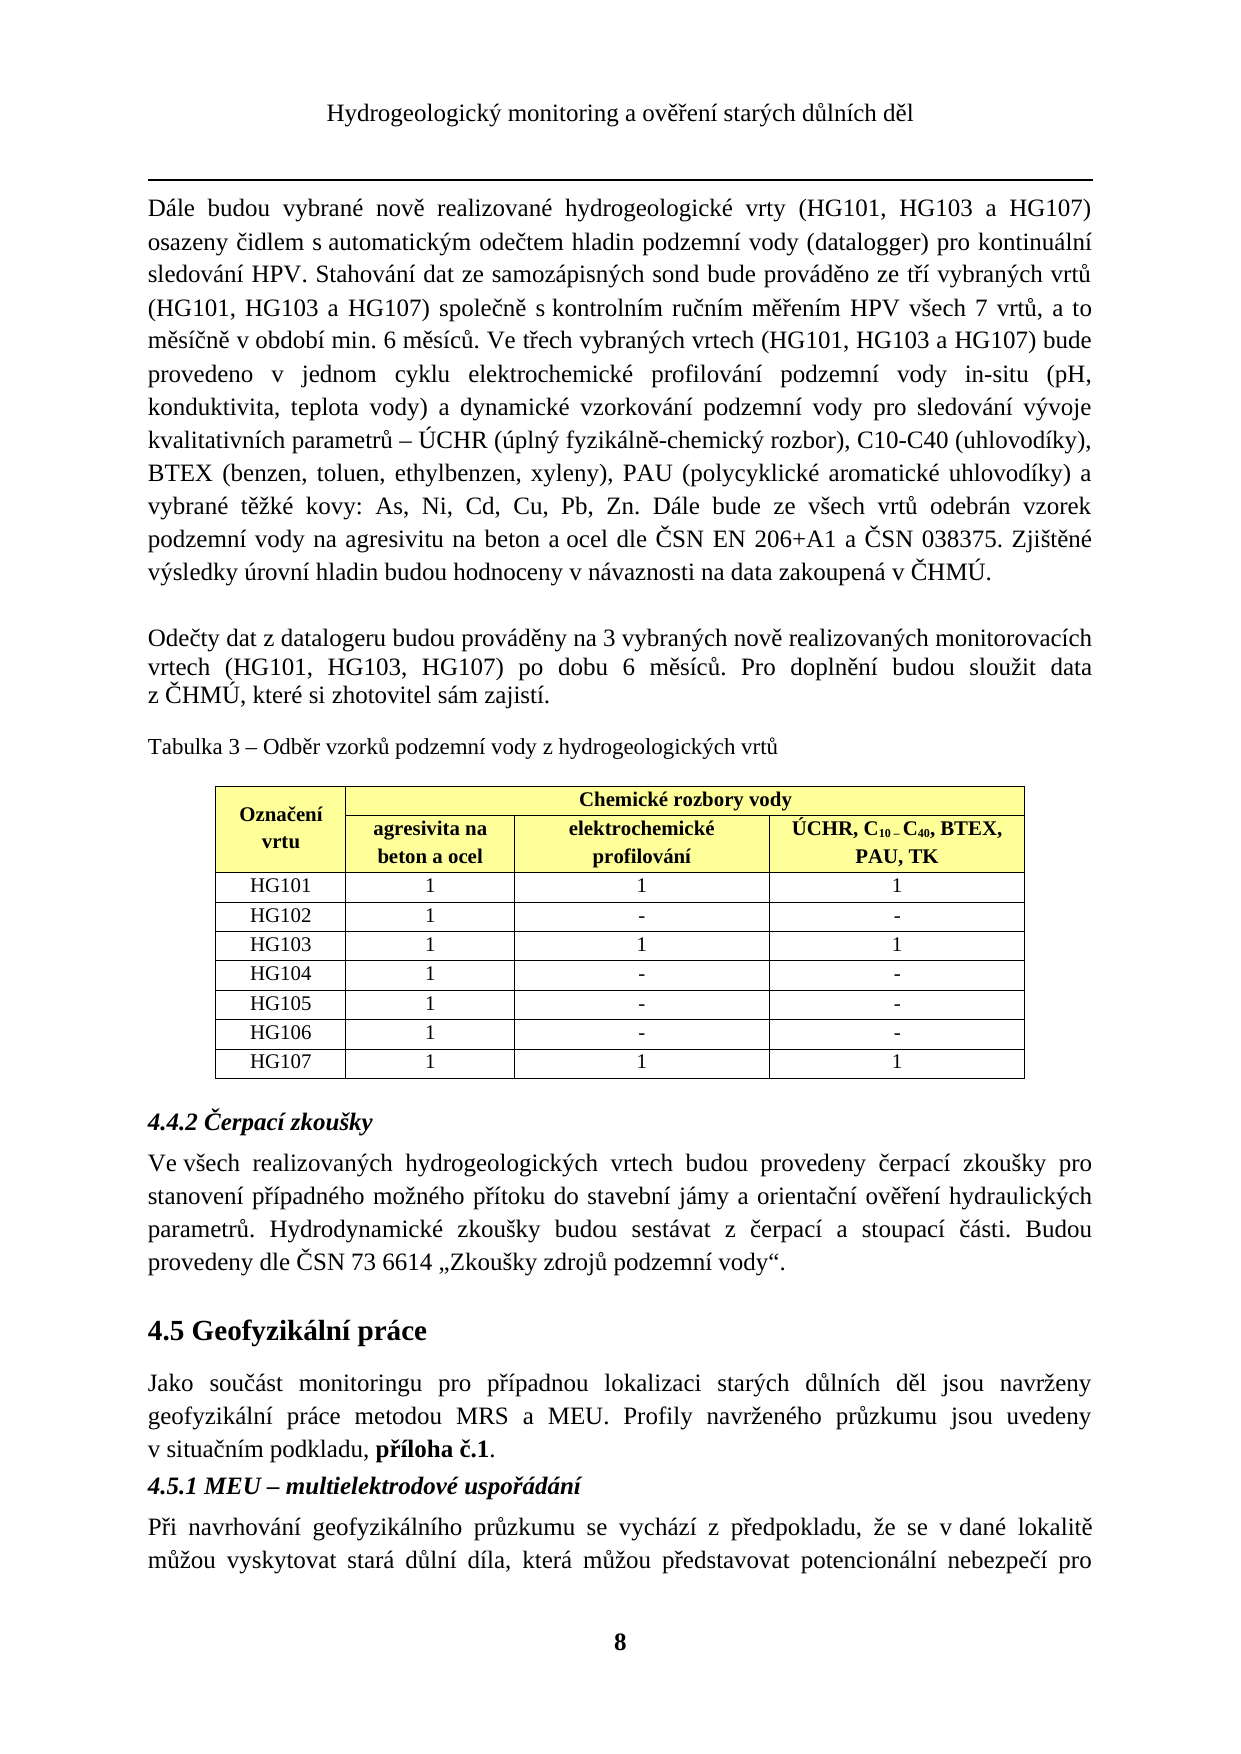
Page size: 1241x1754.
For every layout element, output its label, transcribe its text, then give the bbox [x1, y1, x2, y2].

table_cell - [770, 903, 1024, 931]
table_cell ÚCHR, C10 – C40, BTEX, PAU, TK [770, 816, 1024, 872]
table_cell - [770, 1020, 1024, 1048]
table_cell - [515, 961, 769, 990]
subtitle 4.4.2 Čerpací zkoušky [148, 1107, 1093, 1136]
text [148, 1512, 1093, 1574]
table_header Označení vrtu [216, 787, 345, 872]
table_cell HG103 [216, 932, 345, 960]
table_cell 1 [346, 903, 514, 931]
table_cell HG102 [216, 903, 345, 931]
table_cell 1 [770, 873, 1024, 902]
table_cell 1 [346, 1050, 514, 1078]
subtitle 4.5 Geofyzikální práce [148, 1313, 1093, 1347]
table_cell agresivita na beton a ocel [346, 816, 514, 872]
table_cell HG104 [216, 961, 345, 990]
table_cell 1 [770, 1050, 1024, 1078]
table_cell - [515, 903, 769, 931]
table_cell 1 [346, 1020, 514, 1048]
table_cell HG107 [216, 1050, 345, 1078]
table_cell 1 [515, 1050, 769, 1078]
table_cell 1 [346, 961, 514, 990]
table_header Chemické rozbory vody [346, 787, 1024, 815]
table_cell HG106 [216, 1020, 345, 1048]
text Odečty dat z datalogeru budou prováděny na 3 vybraných nově realizovaných monitorovacích vrtech (HG101, HG103, HG107) po dobu 6 měsíců. Pro doplnění budou sloužit data z ČHMÚ, které si zhotovitel sám zajistí. [148, 623, 1093, 709]
text Ve všech realizovaných hydrogeologických vrtech budou provedeny čerpací zkoušky pro stanovení případného možného přítoku do stavební jámy a orientační ověření hydraulických parametrů. Hydrodynamické zkoušky budou sestávat z čerpací a stoupací části. Budou provedeny dle ČSN 73 6614 „Zkoušky zdrojů podzemní vody“. [148, 1148, 1093, 1276]
subtitle 4.5.1 MEU – multielektrodové uspořádání [148, 1471, 1093, 1500]
table_cell HG101 [216, 873, 345, 902]
table_cell 1 [515, 873, 769, 902]
table_cell HG105 [216, 991, 345, 1019]
table_cell 1 [346, 873, 514, 902]
table_cell - [515, 991, 769, 1019]
table_cell 1 [770, 932, 1024, 960]
table_cell 1 [515, 932, 769, 960]
table_cell - [770, 991, 1024, 1019]
table_cell 1 [346, 932, 514, 960]
table_cell - [770, 961, 1024, 990]
table_cell 1 [346, 991, 514, 1019]
text Dále budou vybrané nově realizované hydrogeologické vrty (HG101, HG103 a HG107) osazeny čidlem s automatickým odečtem hladin podzemní vody (datalogger) pro kontinuální sledování HPV. Stahování dat ze samozápisných sond bude prováděno ze tří vybraných vrtů (HG101, HG103 a HG107) společně s kontrolním ručním měřením HPV všech 7 vrtů, a to měsíčně v období min. 6 měsíců. Ve třech vybraných vrtech (HG101, HG103 a HG107) bude provedeno v jednom cyklu elektrochemické profilování podzemní vody in-situ (pH, konduktivita, teplota vody) a dynamické vzorkování podzemní vody pro sledování vývoje kvalitativních parametrů – ÚCHR (úplný fyzikálně-chemický rozbor), C10-C40 (uhlovodíky), BTEX (benzen, toluen, ethylbenzen, xyleny), PAU (polycyklické aromatické uhlovodíky) a vybrané těžké kovy: As, Ni, Cd, Cu, Pb, Zn. Dále bude ze všech vrtů odebrán vzorek podzemní vody na agresivitu na beton a ocel dle ČSN EN 206+A1 a ČSN 038375. Zjištěné výsledky úrovní hladin budou hodnoceny v návaznosti na data zakoupená v ČHMÚ. [148, 193, 1093, 586]
text Tabulka 3 – Odběr vzorků podzemní vody z hydrogeologických vrtů [148, 733, 1093, 759]
table_cell elektrochemické profilování [515, 816, 769, 872]
table_cell - [515, 1020, 769, 1048]
text Jako součást monitoringu pro případnou lokalizaci starých důlních děl jsou navrženy geofyzikální práce metodou MRS a MEU. Profily navrženého průzkumu jsou uvedeny v situačním podkladu, příloha č.1. [148, 1368, 1093, 1462]
